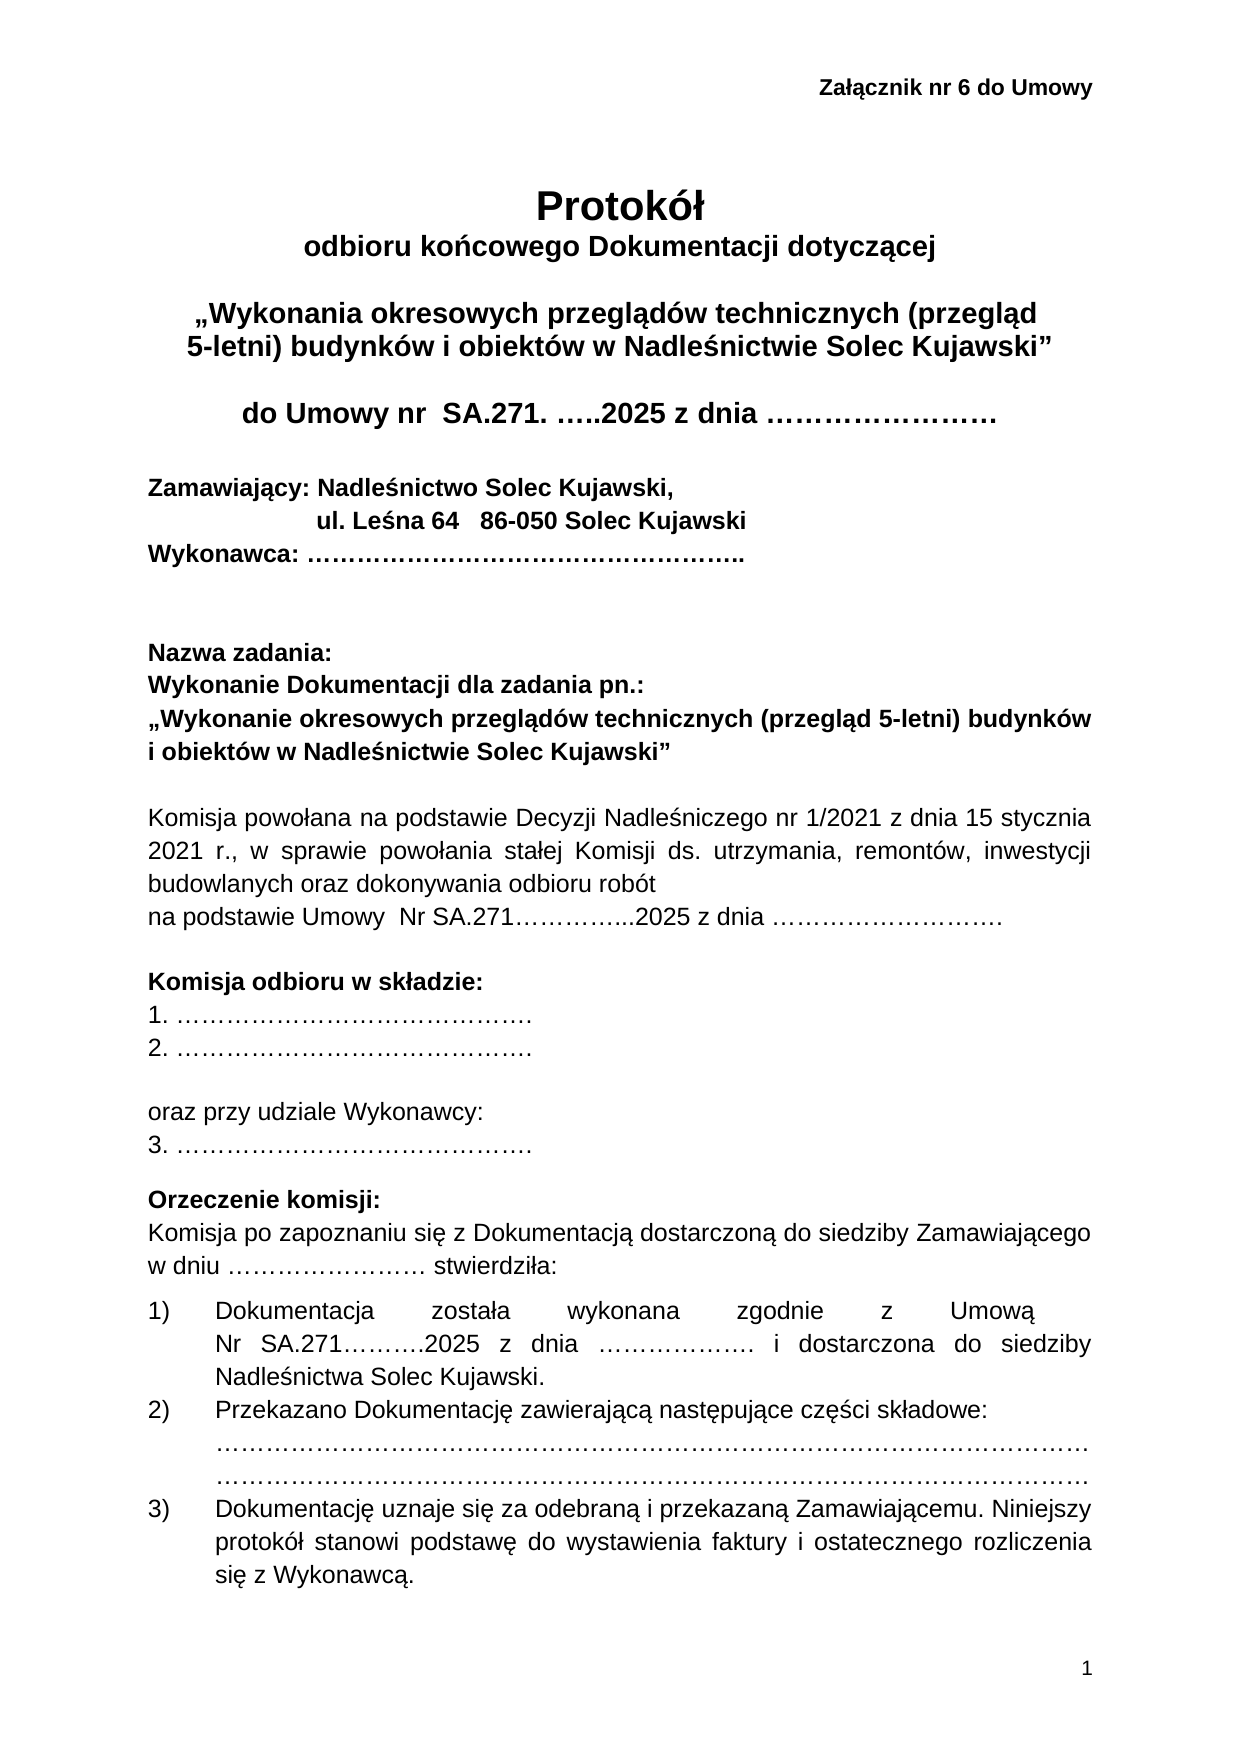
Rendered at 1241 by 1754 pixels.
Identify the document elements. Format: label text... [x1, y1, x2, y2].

text „Wykonania okresowych przeglądów technicznych (przegląd 5-letni) budynków i obiektów w Nadleśnictwie Solec Kujawski” [148, 296, 1093, 363]
text Komisja odbioru w składzie: [148, 967, 1093, 996]
list Dokumentacja została wykonana zgodnie z Umową Nr SA.271……….2025 z dnia ………………. i dostarczona do siedziby Nadleśnictwa Solec Kujawski. [148, 1296, 1093, 1391]
text Komisja po zapoznaniu się z Dokumentacją dostarczoną do siedziby Zamawiającego w dniu …………………… stwierdziła: [148, 1218, 1093, 1279]
text Komisja powołana na podstawie Decyzji Nadleśniczego nr 1/2021 z dnia 15 stycznia 2021 r., w sprawie powołania stałej Komisji ds. utrzymania, remontów, inwestycji budowlanych oraz dokonywania odbioru robót [148, 803, 1093, 897]
text Nazwa zadania: [148, 637, 1093, 666]
list Dokumentację uznaje się za odebraną i przekazaną Zamawiającemu. Niniejszy protokół stanowi podstawę do wystawienia faktury i ostatecznego rozliczenia się z Wykonawcą. [148, 1494, 1093, 1589]
text do Umowy nr SA.271. …..2025 z dnia …………………… [148, 396, 1093, 430]
text Protokół [148, 181, 1093, 229]
list …………………………………………………………………………………………… [215, 1428, 1093, 1457]
text Orzeczenie komisji: [148, 1185, 1093, 1213]
text odbioru końcowego Dokumentacji dotyczącej [148, 229, 1093, 262]
text Wykonanie Dokumentacji dla zadania pn.: [148, 671, 1093, 699]
text Zamawiający: Nadleśnictwo Solec Kujawski, ul. Leśna 64 86-050 Solec Kujawski [148, 473, 1093, 535]
text 1. ……………………………………. [148, 1000, 1093, 1028]
list Przekazano Dokumentację zawierającą następujące części składowe: [148, 1395, 1093, 1424]
text 2. ……………………………………. [148, 1033, 1093, 1062]
text oraz przy udziale Wykonawcy: [148, 1097, 1093, 1125]
list …………………………………………………………………………………………… [215, 1461, 1093, 1490]
text „Wykonanie okresowych przeglądów technicznych (przegląd 5-letni) budynków i obiektów w Nadleśnictwie Solec Kujawski” [148, 703, 1093, 765]
text na podstawie Umowy Nr SA.271…………...2025 z dnia ………………………. [148, 902, 1093, 963]
text Wykonawca: …………………………………………….. [148, 539, 1093, 568]
text 3. ……………………………………. [148, 1130, 1093, 1158]
